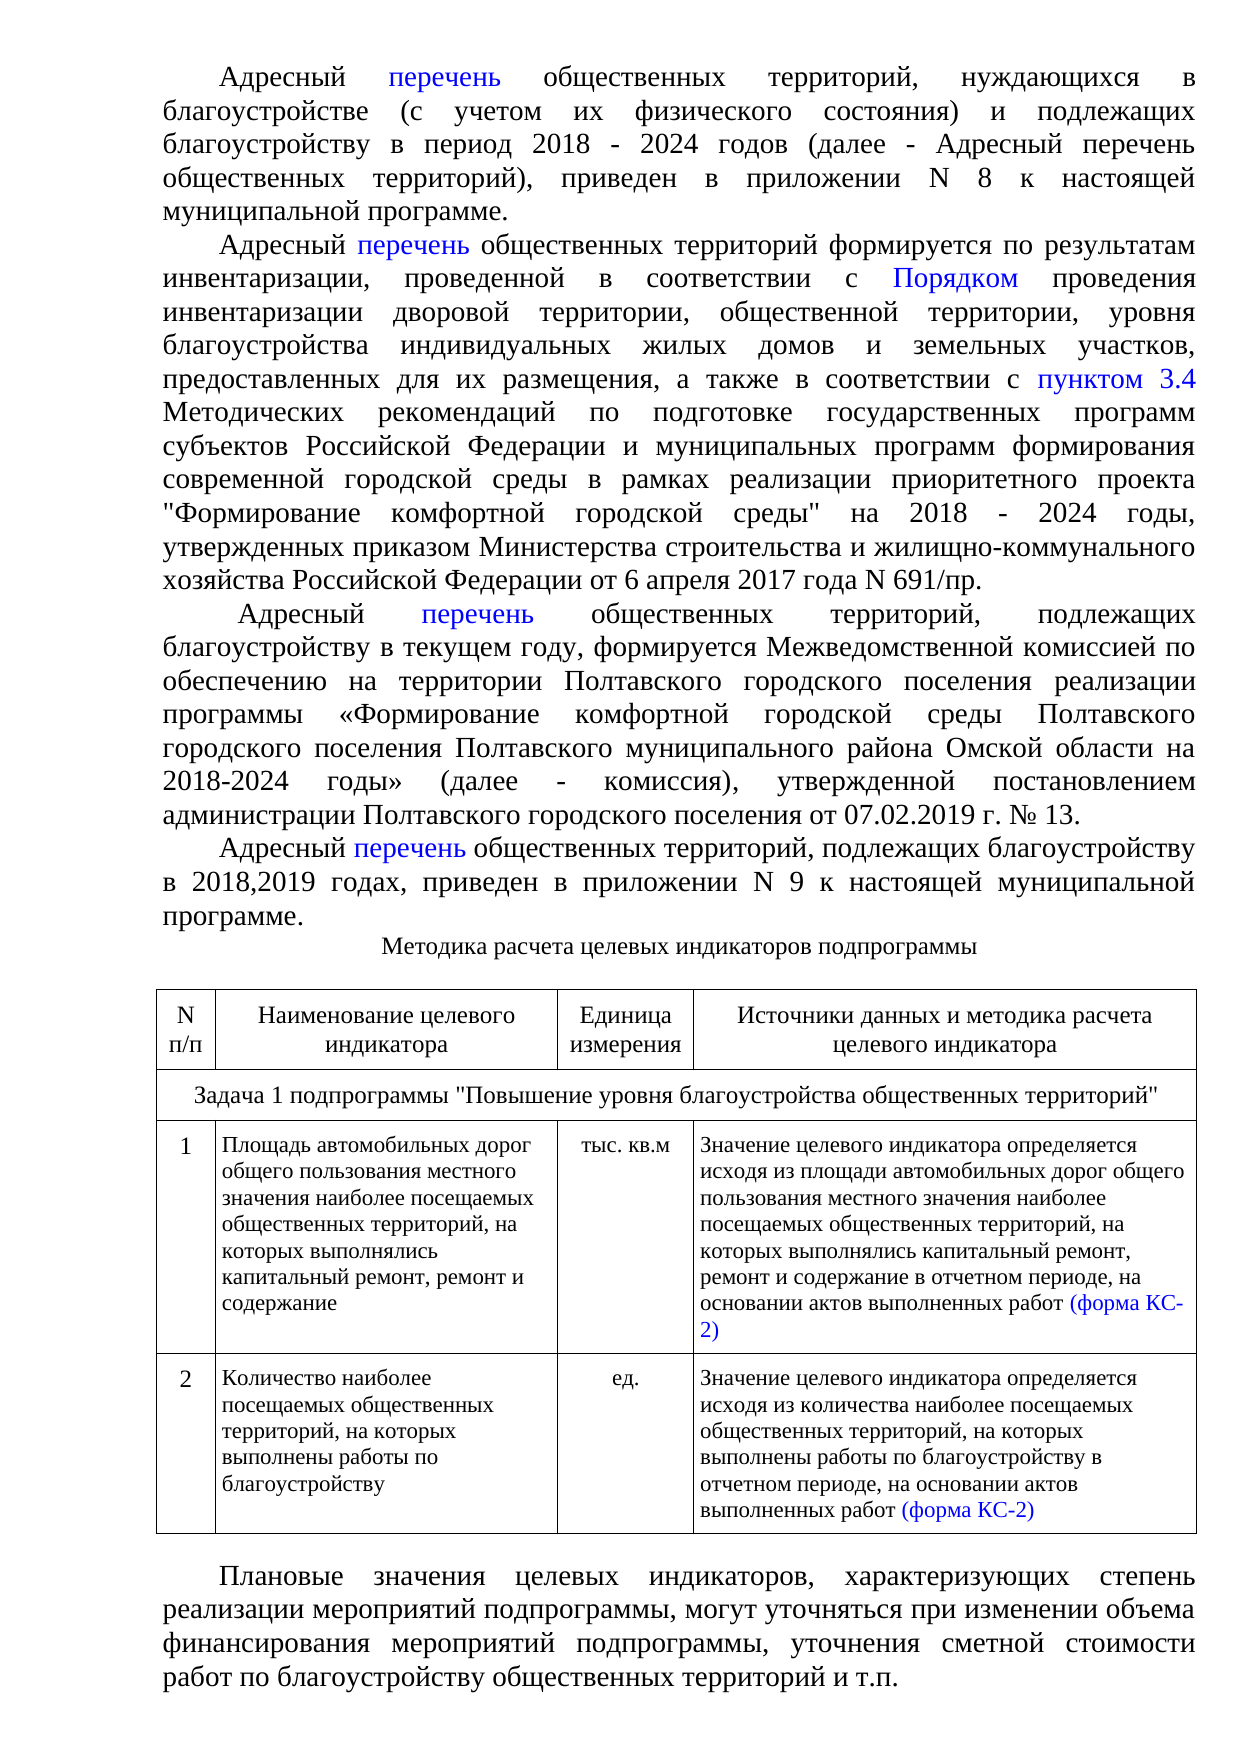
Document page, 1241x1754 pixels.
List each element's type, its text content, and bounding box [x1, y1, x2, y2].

text Адресный перечень общественных территорий, подлежащих благоустройству в 2018,2019 годах, приведен в приложении N 9 к настоящей муниципальной программе. [162, 831, 1196, 931]
table_cell Значение целевого индикатора определяется исходя из количества наиболее посещаемых общественных территорий, на которых выполнены работы по благоустройству в отчетном периоде, на основании актов выполненных работ (форма КС-2) [694, 1354, 1196, 1533]
table_header Единица измерения [558, 990, 693, 1068]
table_cell Значение целевого индикатора определяется исходя из площади автомобильных дорог общего пользования местного значения наиболее посещаемых общественных территорий, на которых выполнялись капитальный ремонт, ремонт и содержание в отчетном периоде, на основании актов выполненных работ (форма КС-2) [694, 1121, 1196, 1353]
table_header Наименование целевого индикатора [216, 990, 557, 1068]
text Плановые значения целевых индикаторов, характеризующих степень реализации мероприятий подпрограммы, могут уточняться при изменении объема финансирования мероприятий подпрограммы, уточнения сметной стоимости работ по благоустройству общественных территорий и т.п. [162, 1558, 1196, 1692]
text Адресный перечень общественных территорий формируется по результатам инвентаризации, проведенной в соответствии с Порядком проведения инвентаризации дворовой территории, общественной территории, уровня благоустройства индивидуальных жилых домов и земельных участков, предоставленных для их размещения, а также в соответствии с пунктом 3.4 Методических рекомендаций по подготовке государственных программ субъектов Российской Федерации и муниципальных программ формирования современной городской среды в рамках реализации приоритетного проекта "Формирование комфортной городской среды" на 2018 - 2024 годы, утвержденных приказом Министерства строительства и жилищно-коммунального хозяйства Российской Федерации от 6 апреля 2017 года N 691/пр. [162, 227, 1196, 596]
text Адресный перечень общественных территорий, нуждающихся в благоустройстве (с учетом их физического состояния) и подлежащих благоустройству в период 2018 - 2024 годов (далее - Адресный перечень общественных территорий), приведен в приложении N 8 к настоящей муниципальной программе. [162, 59, 1196, 227]
table_header N п/п [157, 990, 215, 1068]
table_cell Задача 1 подпрограммы "Повышение уровня благоустройства общественных территорий" [157, 1070, 1196, 1119]
table_cell Количество наиболее посещаемых общественных территорий, на которых выполнены работы по благоустройству [216, 1354, 557, 1533]
text Методика расчета целевых индикаторов подпрограммы [162, 931, 1196, 960]
text Адресный перечень общественных территорий, подлежащих благоустройству в текущем году, формируется Межведомственной комиссией по обеспечению на территории Полтавского городского поселения реализации программы «Формирование комфортной городской среды Полтавского городского поселения Полтавского муниципального района Омской области на 2018-2024 годы» (далее - комиссия), утвержденной постановлением администрации Полтавского городского поселения от 07.02.2019 г. № 13. [162, 596, 1196, 831]
table_cell Площадь автомобильных дорог общего пользования местного значения наиболее посещаемых общественных территорий, на которых выполнялись капитальный ремонт, ремонт и содержание [216, 1121, 557, 1353]
table_cell ед. [558, 1354, 693, 1533]
table_cell 2 [157, 1354, 215, 1533]
table_header Источники данных и методика расчета целевого индикатора [694, 990, 1196, 1068]
table_cell тыс. кв.м [558, 1121, 693, 1353]
table_cell 1 [157, 1121, 215, 1353]
